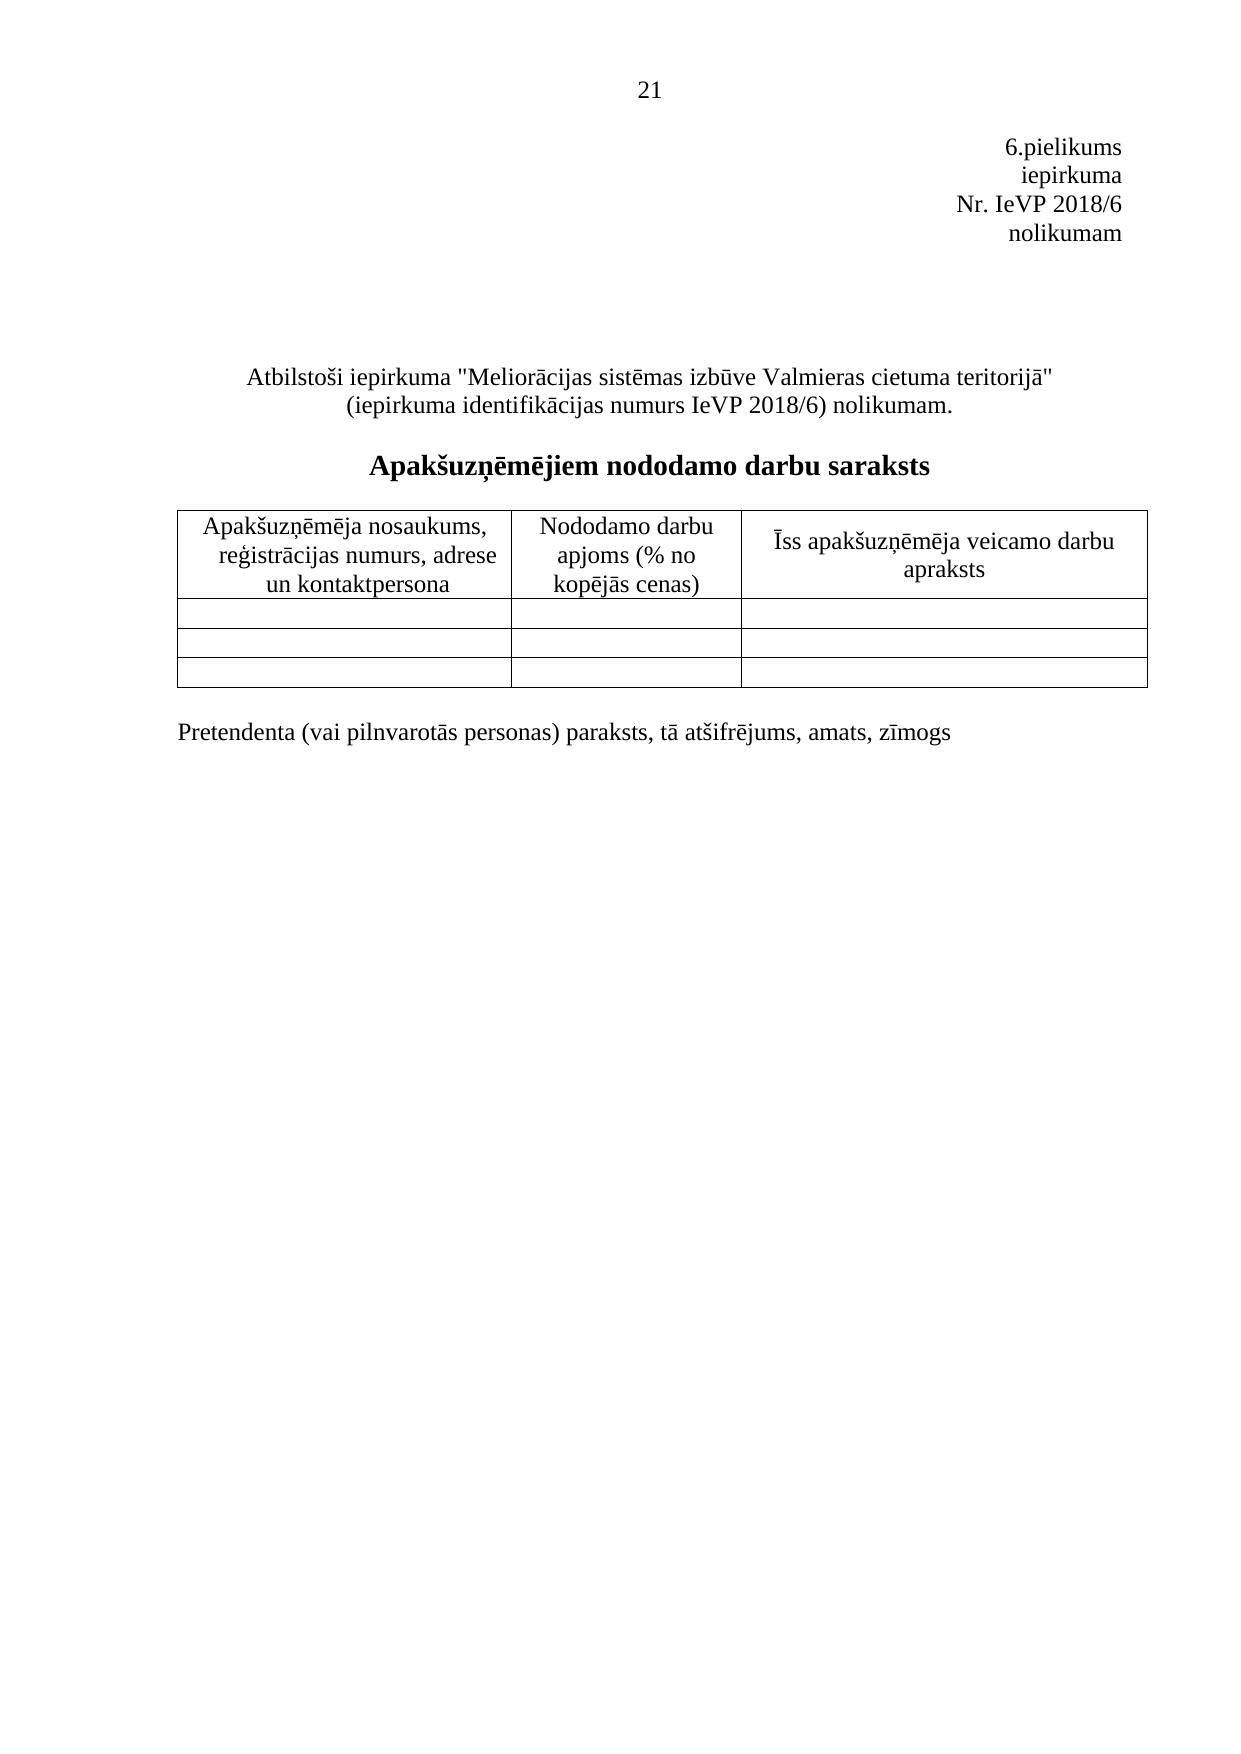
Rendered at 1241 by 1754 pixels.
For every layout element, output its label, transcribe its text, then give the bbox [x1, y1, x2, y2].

table_cell [512, 658, 741, 687]
table_header Nododamo darbu apjoms (% no kopējās cenas) [512, 511, 741, 598]
table_cell [178, 599, 511, 627]
table_cell [178, 629, 511, 657]
text nolikumam [177, 218, 1122, 247]
table_header Īss apakšuzņēmēja veicamo darbu apraksts [742, 511, 1147, 598]
table_cell [512, 629, 741, 657]
text iepirkuma [177, 161, 1122, 189]
text Nr. IeVP 2018/6 [177, 189, 1122, 218]
text Pretendenta (vai pilnvarotās personas) paraksts, tā atšifrējums, amats, zīmogs [177, 717, 1122, 746]
list 6.pielikums [252, 132, 1122, 161]
table_cell [512, 599, 741, 627]
table_cell [742, 629, 1147, 657]
table_cell [742, 599, 1147, 627]
text (iepirkuma identifikācijas numurs IeVP 2018/6) nolikumam. [177, 391, 1122, 419]
table_header Apakšuzņēmēja nosaukums, reģistrācijas numurs, adrese un kontaktpersona [178, 511, 511, 598]
table_cell [178, 658, 511, 687]
table_cell [742, 658, 1147, 687]
text Atbilstoši iepirkuma "Meliorācijas sistēmas izbūve Valmieras cietuma teritorijā" [177, 362, 1122, 391]
text Apakšuzņēmējiem nododamo darbu saraksts [177, 448, 1122, 482]
